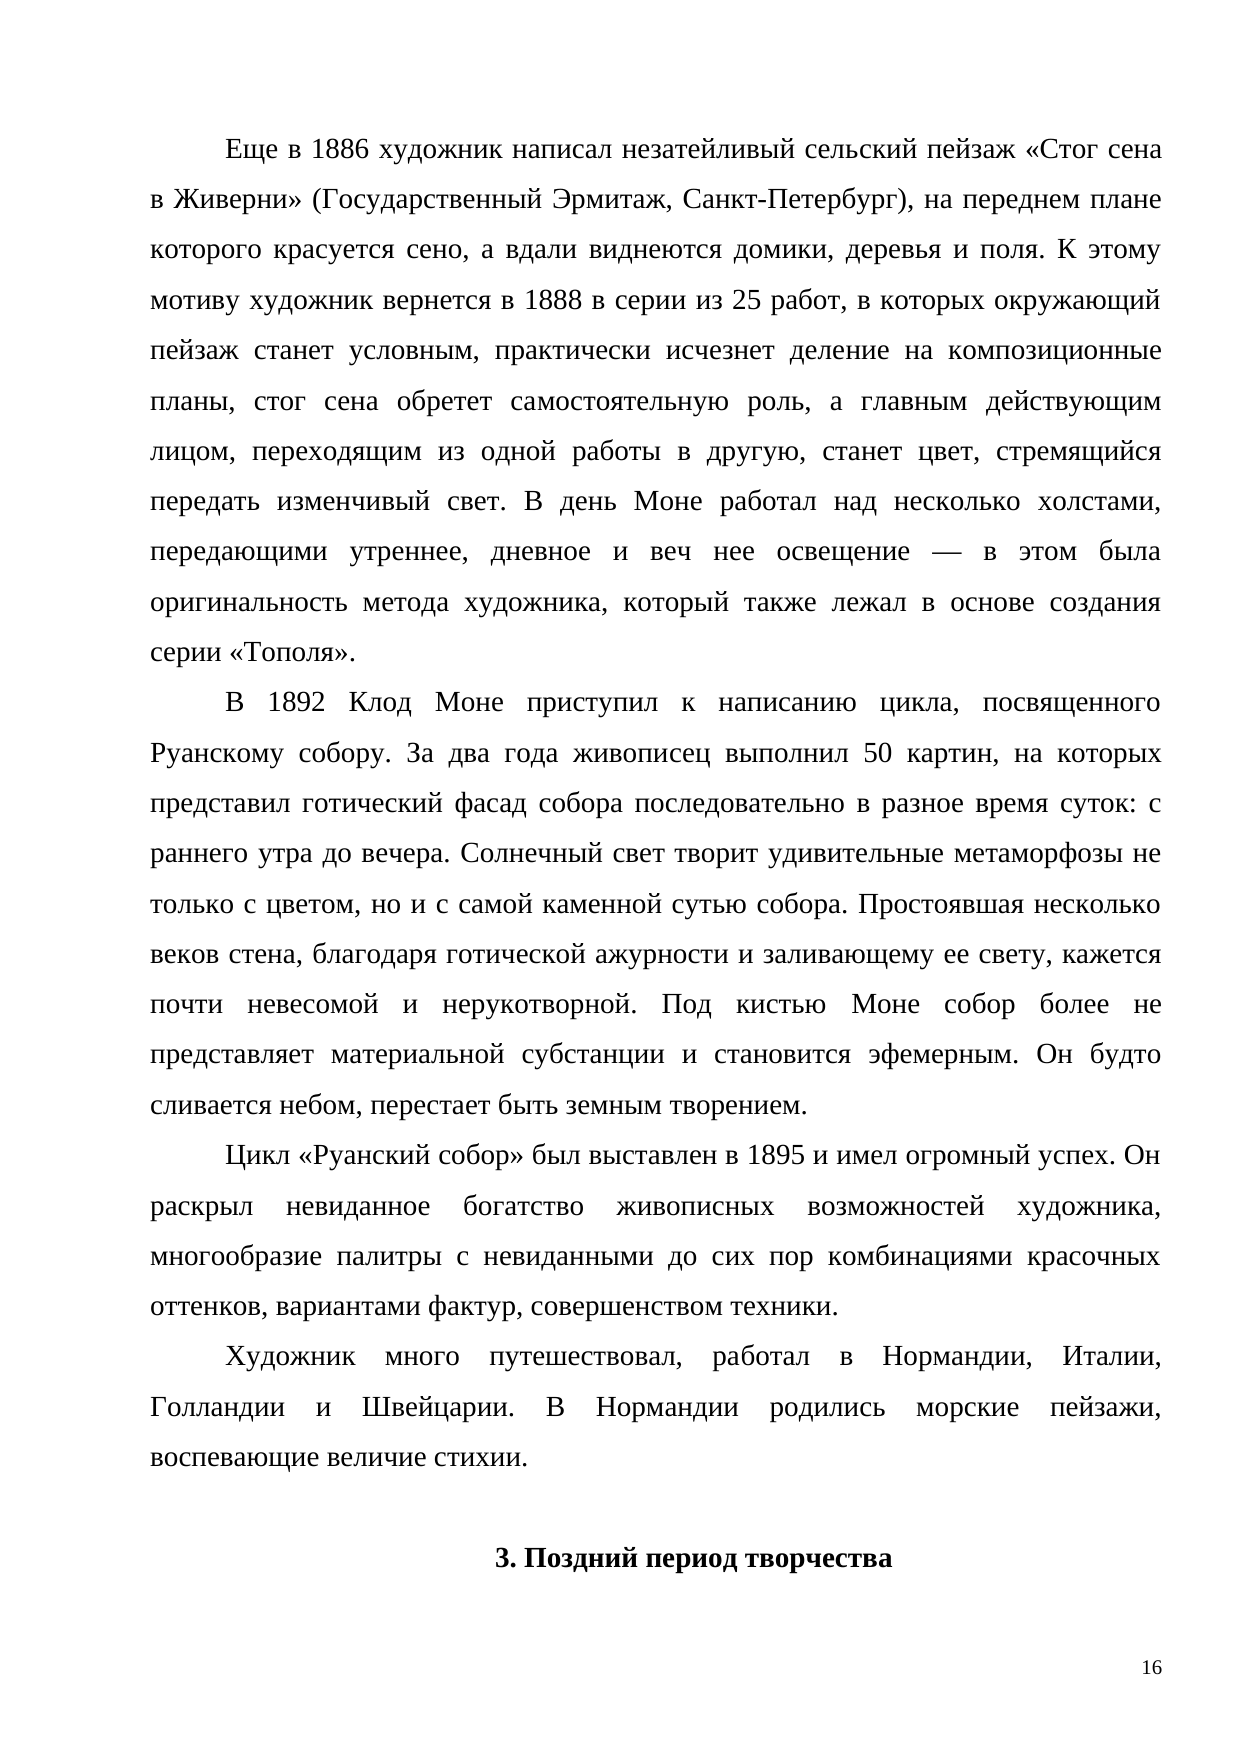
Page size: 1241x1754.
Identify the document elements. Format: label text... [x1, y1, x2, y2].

text Еще в 1886 художник написал незатейливый сельский пейзаж «Стог сена в Живерни» (Государственный Эрмитаж, Санкт-Петербург), на переднем плане которого красуется сено, а вдали виднеются домики, деревья и поля. К этому мотиву художник вернется в 1888 в серии из 25 работ, в которых окружающий пейзаж станет условным, практически исчезнет деление на композиционные планы, стог сена обретет самостоятельную роль, а главным действующим лицом, переходящим из одной работы в другую, станет цвет, стремящийся передать изменчивый свет. В день Моне работал над несколько холстами, передающими утреннее, дневное и веч нее освещение — в этом была оригинальность метода художника, который также лежал в основе создания серии «Тополя». [150, 131, 1162, 668]
text Художник много путешествовал, работал в Нормандии, Италии, Голландии и Швейцарии. В Нормандии родились морские пейзажи, воспевающие величие стихии. [150, 1338, 1162, 1473]
text В 1892 Клод Моне приступил к написанию цикла, посвященного Руанскому собору. За два года живописец выполнил 50 картин, на которых представил готический фасад собора последовательно в разное время суток: с раннего утра до вечера. Солнечный свет творит удивительные метаморфозы не только с цветом, но и с самой каменной сутью собора. Простоявшая несколько веков стена, благодаря готической ажурности и заливающему ее свету, кажется почти невесомой и нерукотворной. Под кистью Moне собор более не представляет материальной субстанции и становится эфемерным. Он будто сливается небом, перестает быть земным творением. [150, 684, 1162, 1121]
text Цикл «Руанский собор» был выставлен в 1895 и имел огромный успех. Он раскрыл невиданное богатство живописных возможностей художника, многообразие палитры с невиданными до сих пор комбинациями красочных оттенков, вариантами фактур, совершенством техники. [150, 1137, 1162, 1322]
text 3. Поздний период творчества [150, 1540, 1162, 1573]
